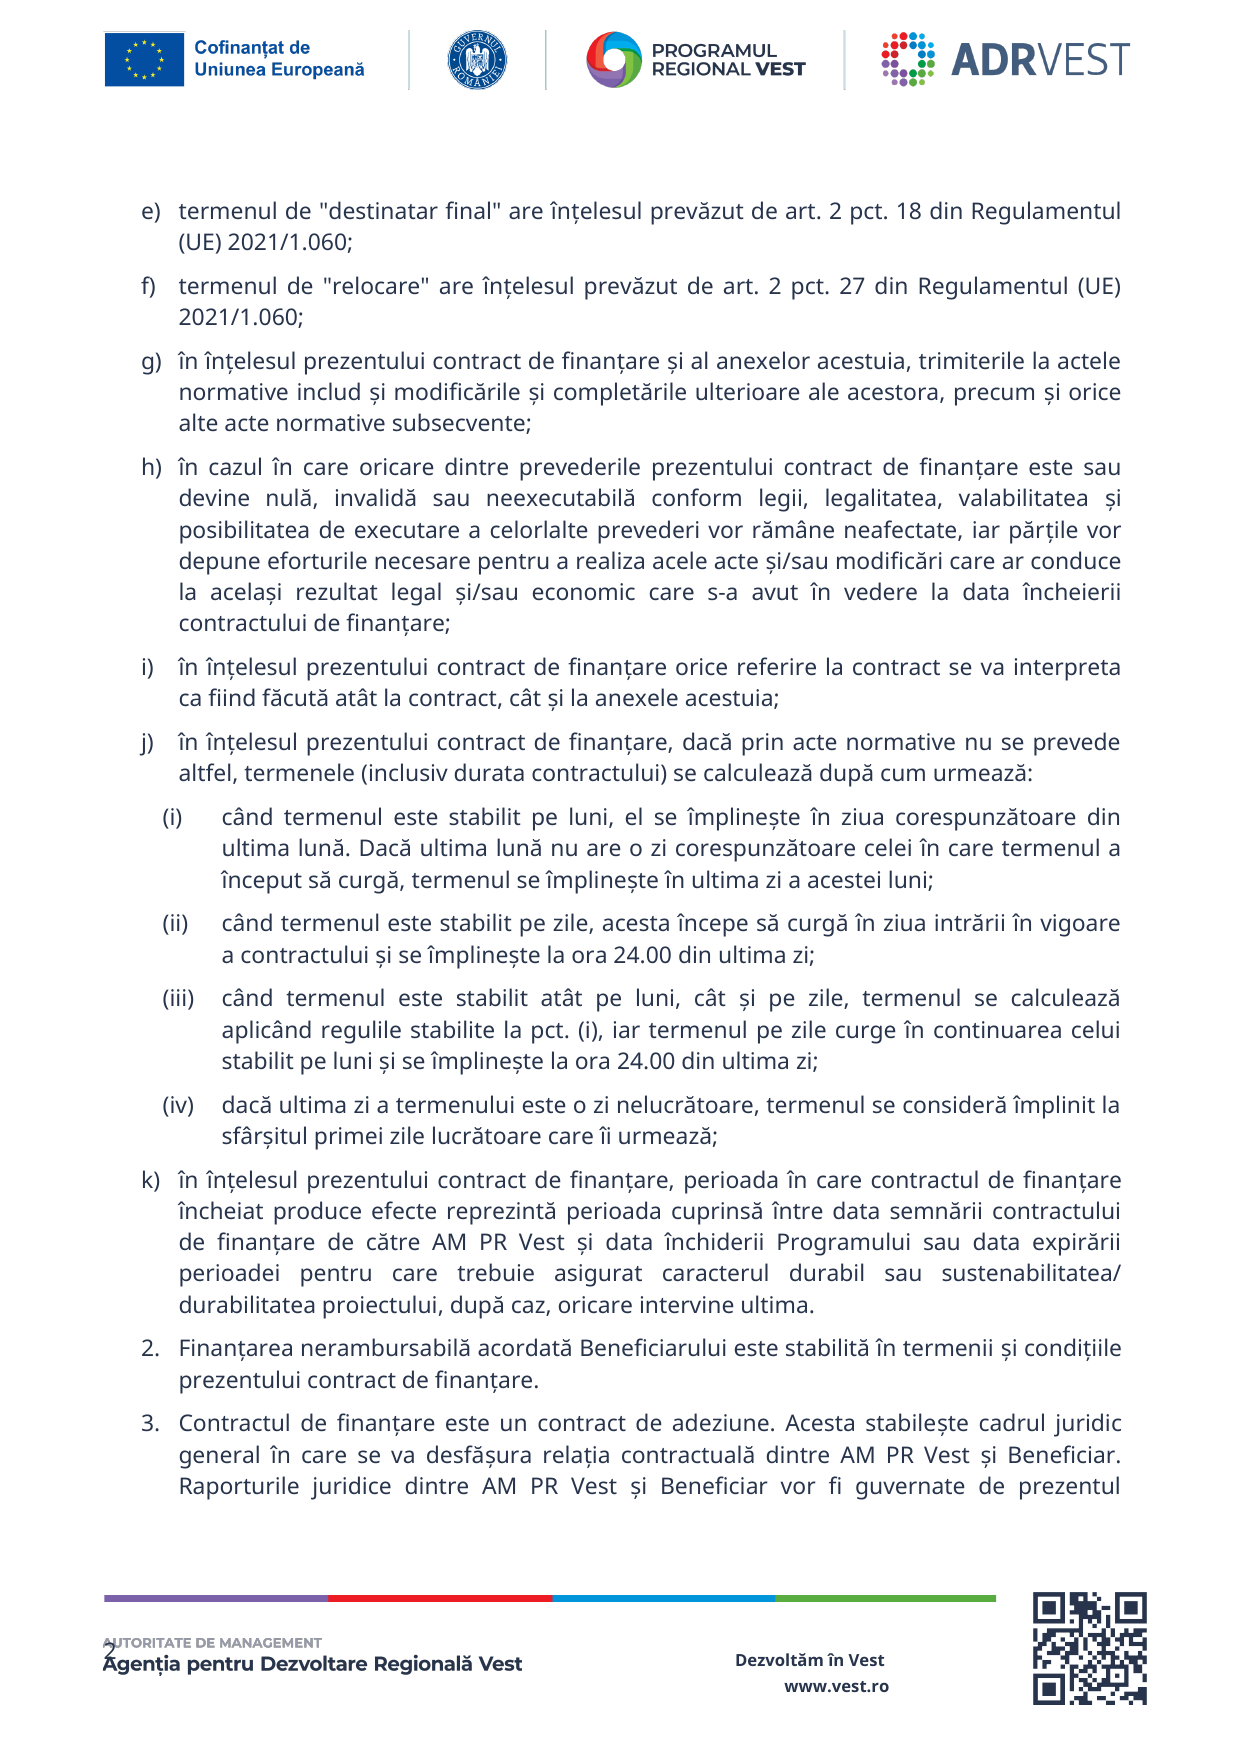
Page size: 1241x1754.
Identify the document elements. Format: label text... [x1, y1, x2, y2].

list termenul de "destinatar final" are înţelesul prevăzut de art. 2 pct. 18 din Regulamentul (UE) 2021/1.060; [141, 195, 1122, 257]
list în înţelesul prezentului contract de finanţare orice referire la contract se va interpreta ca fiind făcută atât la contract, cât şi la anexele acestuia; [141, 651, 1122, 714]
picture [103, 30, 1131, 90]
picture [1025, 1583, 1156, 1714]
list dacă ultima zi a termenului este o zi nelucrătoare, termenul se consideră împlinit la sfârşitul primei zile lucrătoare care îi urmează; [162, 1089, 1122, 1151]
list când termenul este stabilit pe luni, el se împlineşte în ziua corespunzătoare din ultima lună. Dacă ultima lună nu are o zi corespunzătoare celei în care termenul a început să curgă, termenul se împlineşte în ultima zi a acestei luni; [162, 801, 1122, 895]
list Finanţarea nerambursabilă acordată Beneficiarului este stabilită în termenii şi condiţiile prezentului contract de finanțare. [141, 1332, 1122, 1395]
list în înţelesul prezentului contract de finanţare, dacă prin acte normative nu se prevede altfel, termenele (inclusiv durata contractului) se calculează după cum urmează: [141, 726, 1122, 789]
list în cazul în care oricare dintre prevederile prezentului contract de finanţare este sau devine nulă, invalidă sau neexecutabilă conform legii, legalitatea, valabilitatea şi posibilitatea de executare a celorlalte prevederi vor rămâne neafectate, iar părţile vor depune eforturile necesare pentru a realiza acele acte şi/sau modificări care ar conduce la acelaşi rezultat legal şi/sau economic care s-a avut în vedere la data încheierii contractului de finanţare; [141, 451, 1122, 639]
list termenul de "relocare" are înţelesul prevăzut de art. 2 pct. 27 din Regulamentul (UE) 2021/1.060; [141, 270, 1122, 332]
list în înţelesul prezentului contract de finanţare şi al anexelor acestuia, trimiterile la actele normative includ şi modificările şi completările ulterioare ale acestora, precum şi orice alte acte normative subsecvente; [141, 345, 1122, 439]
list când termenul este stabilit pe zile, acesta începe să curgă în ziua intrării în vigoare a contractului şi se împlineşte la ora 24.00 din ultima zi; [162, 907, 1122, 970]
list în înţelesul prezentului contract de finanţare, perioada în care contractul de finanţare încheiat produce efecte reprezintă perioada cuprinsă între data semnării contractului de finanţare de către AM PR Vest şi data închiderii Programului sau data expirării perioadei pentru care trebuie asigurat caracterul durabil sau sustenabilitatea/ durabilitatea proiectului, după caz, oricare intervine ultima. [141, 1164, 1122, 1320]
list când termenul este stabilit atât pe luni, cât şi pe zile, termenul se calculează aplicând regulile stabilite la pct. (i), iar termenul pe zile curge în continuarea celui stabilit pe luni şi se împlineşte la ora 24.00 din ultima zi; [162, 982, 1122, 1076]
